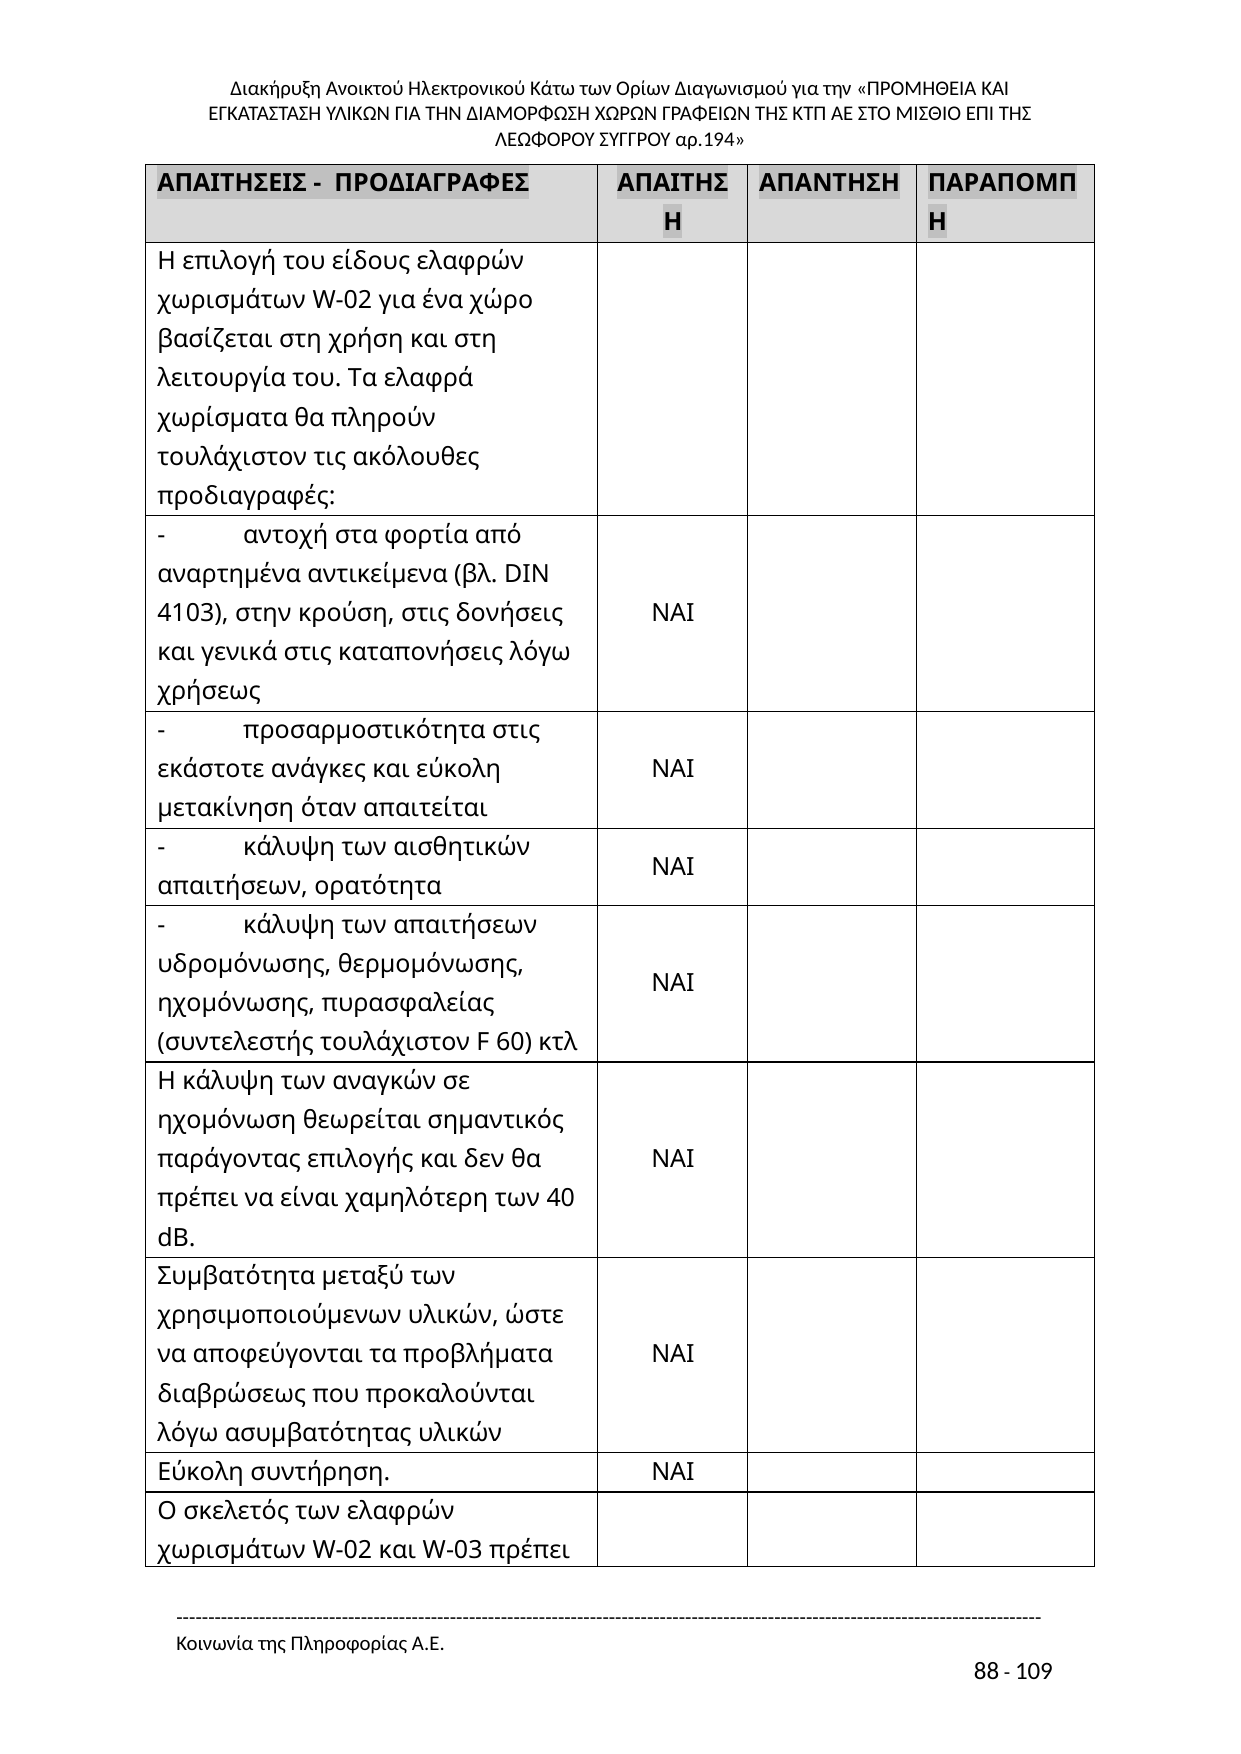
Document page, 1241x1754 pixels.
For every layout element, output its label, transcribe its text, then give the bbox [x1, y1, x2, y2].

table_cell - αντοχή στα φορτία από αναρτημένα αντικείμενα (βλ. DIN 4103), στην κρούση, στις δονήσεις και γενικά στις καταπονήσεις λόγω χρήσεως [146, 516, 597, 711]
table_cell Η κάλυψη των αναγκών σε ηχομόνωση θεωρείται σημαντικός παράγοντας επιλογής και δεν θα πρέπει να είναι χαμηλότερη των 40 dB. [146, 1063, 597, 1257]
table_header ΑΠΑΝΤΗΣΗ [748, 165, 916, 242]
table_cell [748, 1493, 916, 1566]
table_cell ΝΑΙ [598, 1453, 747, 1491]
table_cell [917, 1493, 1094, 1566]
table_cell [748, 829, 916, 905]
table_header ΠΑΡΑΠΟΜΠΗ [917, 165, 1094, 242]
table_cell ΝΑΙ [598, 712, 747, 827]
table_cell Συμβατότητα μεταξύ των χρησιμοποιούμενων υλικών, ώστε να αποφεύγονται τα προβλήματα διαβρώσεως που προκαλούνται λόγω ασυμβατότητας υλικών [146, 1258, 597, 1452]
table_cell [146, 1493, 597, 1566]
table_cell [917, 1258, 1094, 1452]
table_cell [748, 516, 916, 711]
table_cell ΝΑΙ [598, 829, 747, 905]
table_cell [748, 1063, 916, 1257]
table_cell [917, 1063, 1094, 1257]
table_cell [917, 243, 1094, 515]
table_header ΑΠΑΙΤΗΣΕΙΣ - ΠΡΟΔΙΑΓΡΑΦΕΣ [146, 165, 597, 242]
table_cell ΝΑΙ [598, 1063, 747, 1257]
table_cell [748, 1258, 916, 1452]
table_cell [917, 516, 1094, 711]
table_cell ΝΑΙ [598, 906, 747, 1061]
table_cell ΝΑΙ [598, 1258, 747, 1452]
table_cell - προσαρμοστικότητα στις εκάστοτε ανάγκες και εύκολη μετακίνηση όταν απαιτείται [146, 712, 597, 827]
table_cell [917, 712, 1094, 827]
table_header ΑΠΑΙΤΗΣΗ [598, 165, 747, 242]
table_cell [917, 829, 1094, 905]
table_cell [917, 1453, 1094, 1491]
table_cell ΝΑΙ [598, 516, 747, 711]
table_cell - κάλυψη των απαιτήσεων υδρομόνωσης, θερμομόνωσης, ηχομόνωσης, πυρασφαλείας (συντελεστής τουλάχιστον F 60) κτλ [146, 906, 597, 1061]
table_cell [748, 906, 916, 1061]
table_cell [917, 906, 1094, 1061]
table_cell Η επιλογή του είδους ελαφρών χωρισμάτων W-02 για ένα χώρο βασίζεται στη χρήση και στη λειτουργία του. Τα ελαφρά χωρίσματα θα πληρούν τουλάχιστον τις ακόλουθες προδιαγραφές: [146, 243, 597, 515]
table_cell [748, 712, 916, 827]
table_cell [748, 1453, 916, 1491]
table_cell [598, 243, 747, 515]
table_cell [598, 1493, 747, 1566]
table_cell [748, 243, 916, 515]
table_cell - κάλυψη των αισθητικών απαιτήσεων, ορατότητα [146, 829, 597, 905]
table_cell Εύκολη συντήρηση. [146, 1453, 597, 1491]
